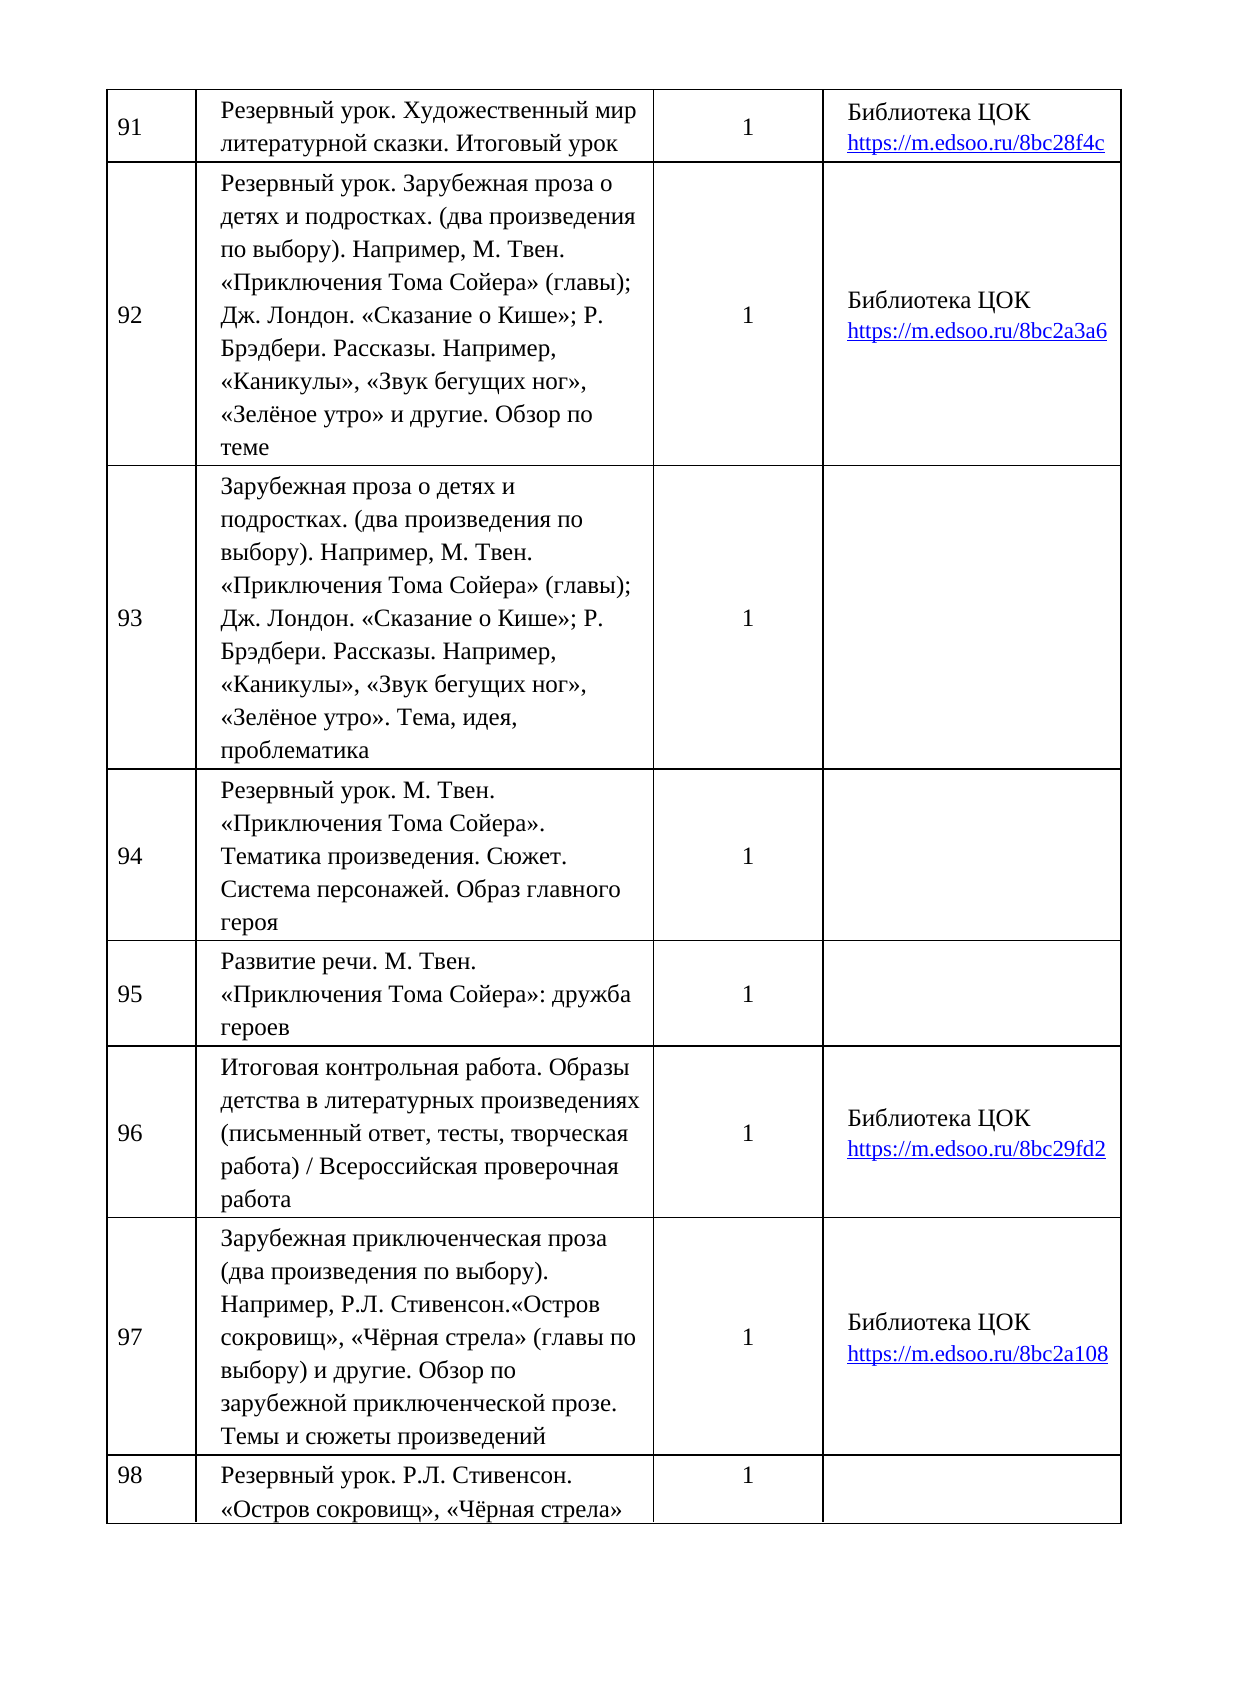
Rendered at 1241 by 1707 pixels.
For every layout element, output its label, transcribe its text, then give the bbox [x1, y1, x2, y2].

table_cell Библиотека ЦОК https://m.edsoo.ru/8bc29fd2 [824, 1047, 1120, 1216]
table_cell [824, 941, 1120, 1045]
table_cell 1 [654, 770, 822, 939]
table_cell Итоговая контрольная работа. Образы детства в литературных произведениях (письменный ответ, тесты, творческая работа) / Всероссийская проверочная работа [197, 1047, 653, 1216]
table_cell Развитие речи. М. Твен. «Приключения Тома Сойера»: дружба героев [197, 941, 653, 1045]
table_cell Резервный урок. М. Твен. «Приключения Тома Сойера». Тематика произведения. Сюжет. Система персонажей. Образ главного героя [197, 770, 653, 939]
table_cell 92 [108, 163, 195, 464]
table_cell 1 [654, 90, 822, 161]
table_cell 1 [654, 1218, 822, 1454]
table_cell 1 [654, 163, 822, 464]
table_cell [824, 770, 1120, 939]
table_cell 1 [654, 1456, 822, 1522]
table_cell 1 [654, 941, 822, 1045]
table_cell 91 [108, 90, 195, 161]
table_cell Зарубежная проза о детях и подростках. (два произведения по выбору). Например, М. Твен. «Приключения Тома Сойера» (главы); Дж. Лондон. «Сказание о Кише»; Р. Брэдбери. Рассказы. Например, «Каникулы», «Звук бегущих ног», «Зелёное утро». Тема, идея, проблематика [197, 466, 653, 768]
table_cell Библиотека ЦОК https://m.edsoo.ru/8bc2a3a6 [824, 163, 1120, 464]
table_cell 95 [108, 941, 195, 1045]
table_cell 94 [108, 770, 195, 939]
table_cell 1 [654, 1047, 822, 1216]
table_cell [824, 1456, 1120, 1522]
table_cell Зарубежная приключенческая проза (два произведения по выбору). Например, Р.Л. Стивенсон.«Остров сокровищ», «Чёрная стрела» (главы по выбору) и другие. Обзор по зарубежной приключенческой прозе. Темы и сюжеты произведений [197, 1218, 653, 1454]
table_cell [197, 1456, 653, 1522]
table_cell 93 [108, 466, 195, 768]
table_cell 1 [654, 466, 822, 768]
table_cell 97 [108, 1218, 195, 1454]
table_cell Резервный урок. Зарубежная проза о детях и подростках. (два произведения по выбору). Например, М. Твен. «Приключения Тома Сойера» (главы); Дж. Лондон. «Сказание о Кише»; Р. Брэдбери. Рассказы. Например, «Каникулы», «Звук бегущих ног», «Зелёное утро» и другие. Обзор по теме [197, 163, 653, 464]
table_cell 98 [108, 1456, 195, 1522]
table_cell [824, 466, 1120, 768]
table_cell Библиотека ЦОК https://m.edsoo.ru/8bc28f4c [824, 90, 1120, 161]
table_cell Резервный урок. Художественный мир литературной сказки. Итоговый урок [197, 90, 653, 161]
table_cell 96 [108, 1047, 195, 1216]
table_cell Библиотека ЦОК https://m.edsoo.ru/8bc2a108 [824, 1218, 1120, 1454]
